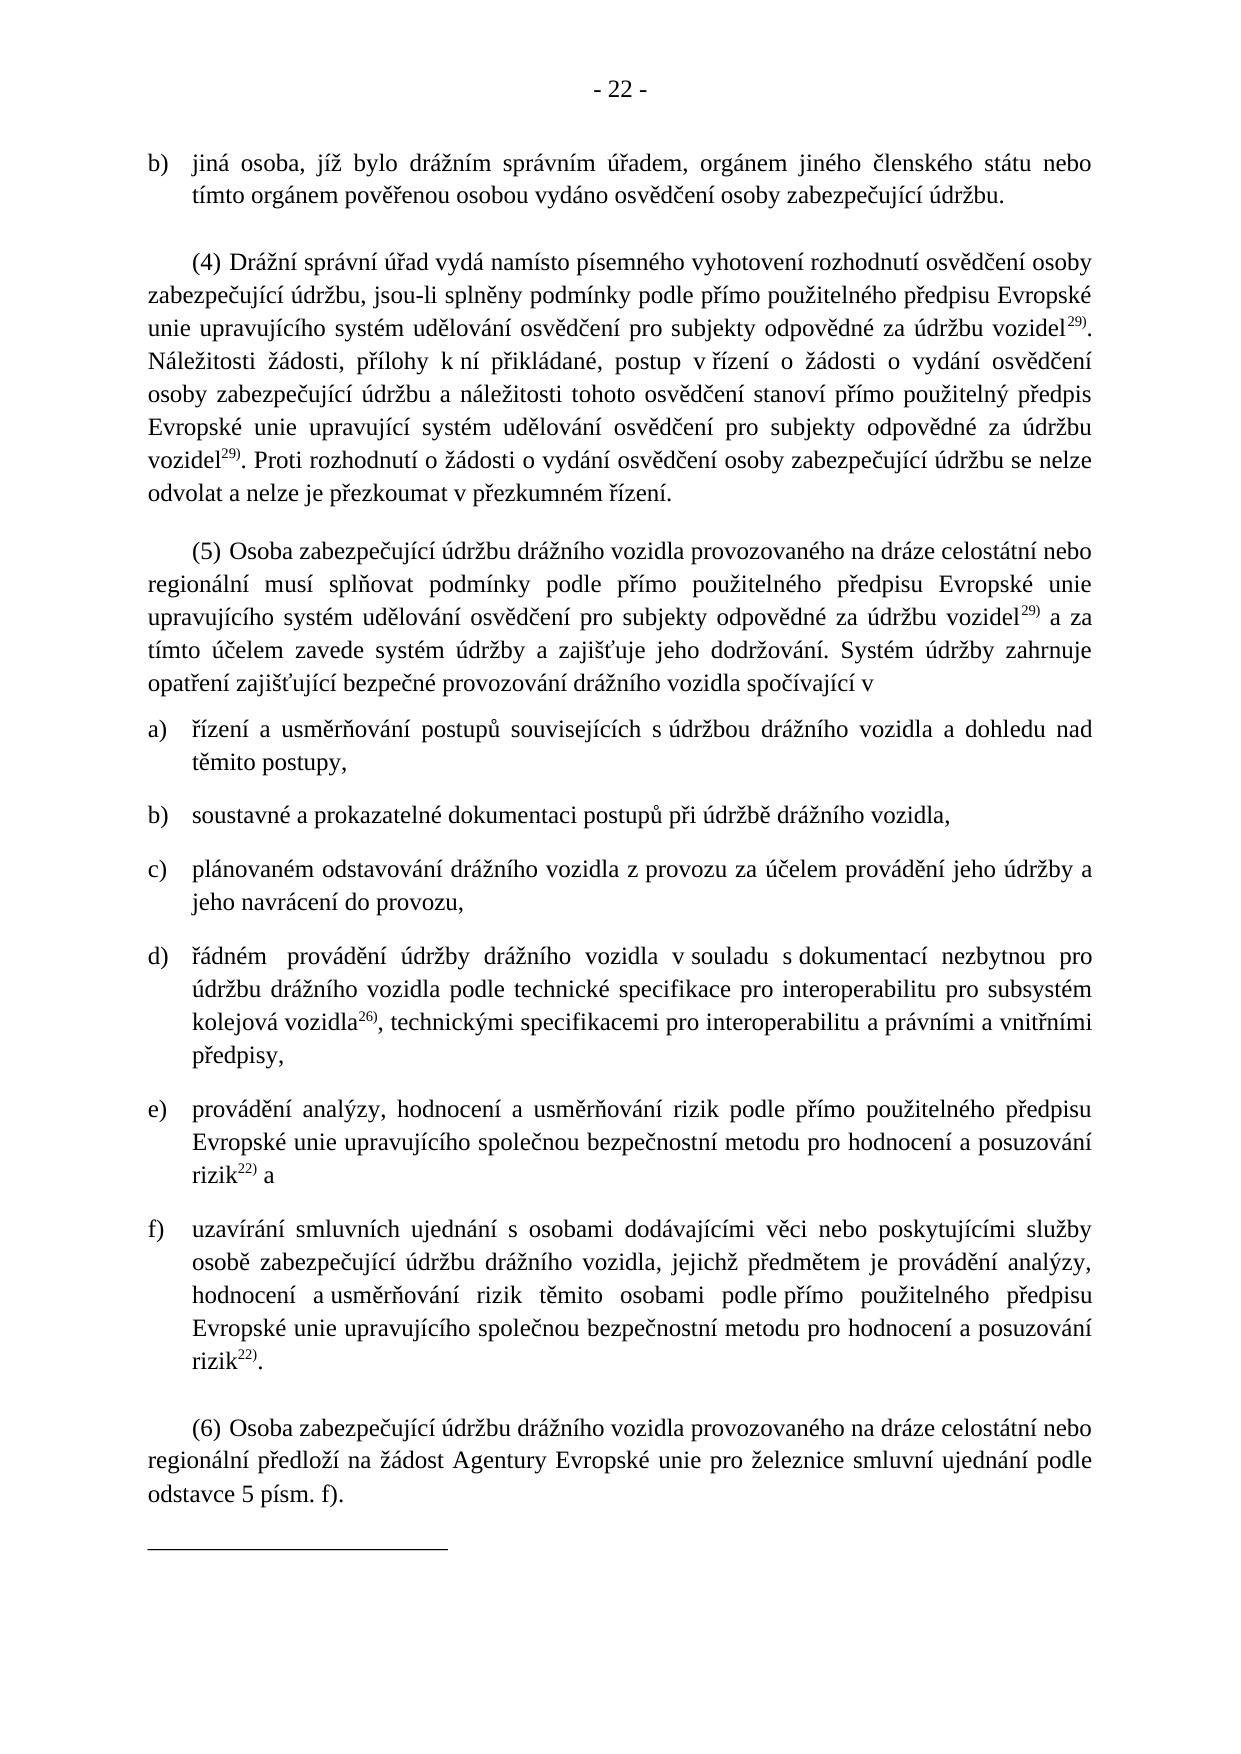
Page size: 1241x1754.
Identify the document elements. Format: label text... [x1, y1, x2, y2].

text Drážní správní úřad vydá namísto písemného vyhotovení rozhodnutí osvědčení osoby zabezpečující údržbu, jsou-li splněny podmínky podle přímo použitelného předpisu Evropské unie upravujícího systém udělování osvědčení pro subjekty odpovědné za údržbu vozidel29). Náležitosti žádosti, přílohy k ní přikládané, postup v řízení o žádosti o vydání osvědčení osoby zabezpečující údržbu a náležitosti tohoto osvědčení stanoví přímo použitelný předpis Evropské unie upravující systém udělování osvědčení pro subjekty odpovědné za údržbu vozidel29). Proti rozhodnutí o žádosti o vydání osvědčení osoby zabezpečující údržbu se nelze odvolat a nelze je přezkoumat v přezkumném řízení. [148, 247, 1093, 507]
text Osoba zabezpečující údržbu drážního vozidla provozovaného na dráze celostátní nebo regionální předloží na žádost Agentury Evropské unie pro železnice smluvní ujednání podle odstavce 5 písm. f). [148, 1413, 1093, 1507]
text plánovaném odstavování drážního vozidla z provozu za účelem provádění jeho údržby a jeho navrácení do provozu, [148, 854, 1093, 916]
text Osoba zabezpečující údržbu drážního vozidla provozovaného na dráze celostátní nebo regionální musí splňovat podmínky podle přímo použitelného předpisu Evropské unie upravujícího systém udělování osvědčení pro subjekty odpovědné za údržbu vozidel29) a za tímto účelem zavede systém údržby a zajišťuje jeho dodržování. Systém údržby zahrnuje opatření zajišťující bezpečné provozování drážního vozidla spočívající v [148, 536, 1093, 697]
text ________________________ [148, 1524, 1093, 1553]
text provádění analýzy, hodnocení a usměrňování rizik podle přímo použitelného předpisu Evropské unie upravujícího společnou bezpečnostní metodu pro hodnocení a posuzování rizik22) a [148, 1094, 1093, 1189]
text řádném provádění údržby drážního vozidla v souladu s dokumentací nezbytnou pro údržbu drážního vozidla podle technické specifikace pro interoperabilitu pro subsystém kolejová vozidla26), technickými specifikacemi pro interoperabilitu a právními a vnitřními předpisy, [148, 941, 1093, 1069]
text jiná osoba, jíž bylo drážním správním úřadem, orgánem jiného členského státu nebo tímto orgánem pověřenou osobou vydáno osvědčení osoby zabezpečující údržbu. [148, 148, 1093, 209]
text řízení a usměrňování postupů souvisejících s údržbou drážního vozidla a dohledu nad těmito postupy, [148, 714, 1093, 776]
text uzavírání smluvních ujednání s osobami dodávajícími věci nebo poskytujícími služby osobě zabezpečující údržbu drážního vozidla, jejichž předmětem je provádění analýzy, hodnocení a usměrňování rizik těmito osobami podle přímo použitelného předpisu Evropské unie upravujícího společnou bezpečnostní metodu pro hodnocení a posuzování rizik22). [148, 1214, 1093, 1375]
text soustavné a prokazatelné dokumentaci postupů při údržbě drážního vozidla, [148, 801, 1093, 829]
